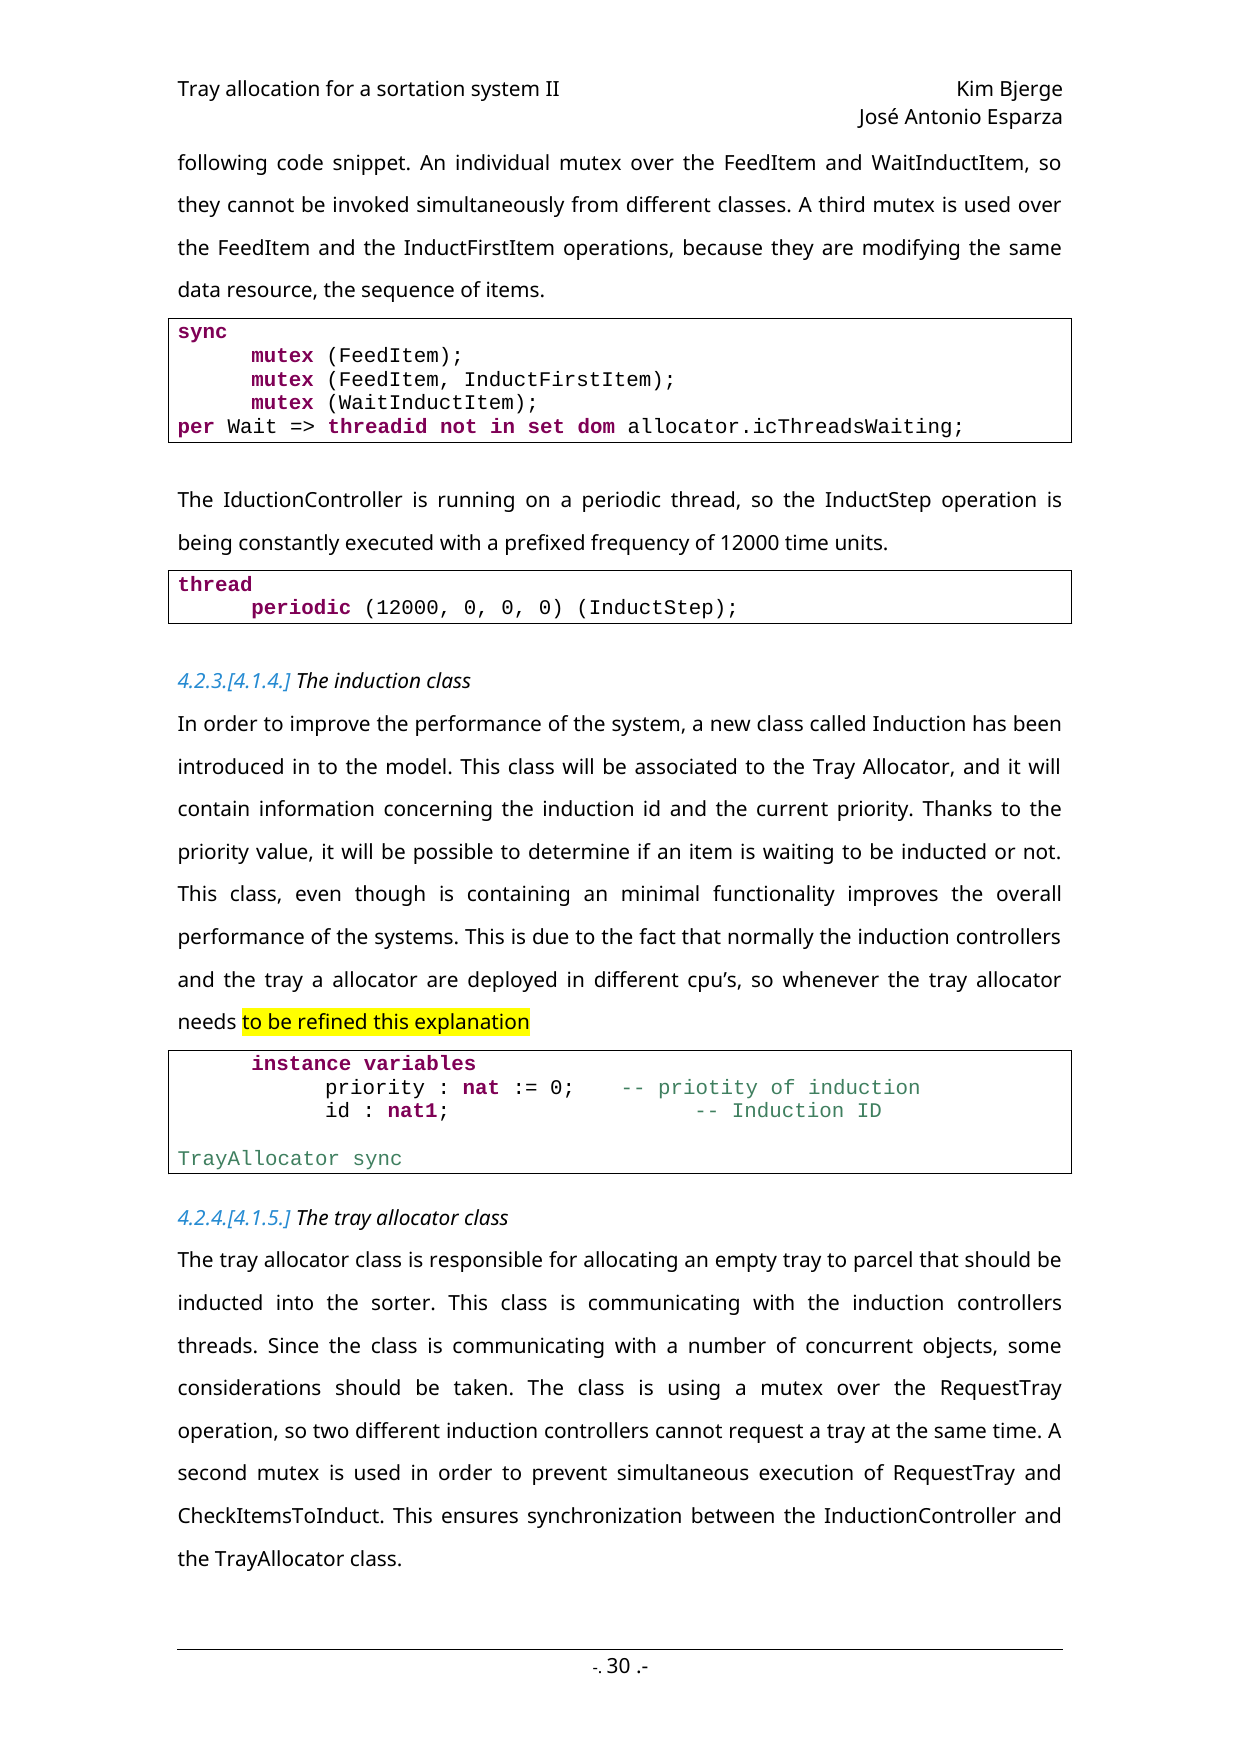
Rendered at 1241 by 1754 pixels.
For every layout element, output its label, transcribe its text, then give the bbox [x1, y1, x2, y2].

text mutex (FeedItem, InductFirstItem); [177, 368, 1063, 392]
text The tray allocator class is responsible for allocating an empty tray to parcel that should be inducted into the sorter. This class is communicating with the induction controllers threads. Since the class is communicating with a number of concurrent objects, some considerations should be taken. The class is using a mutex over the RequestTray operation, so two different induction controllers cannot request a tray at the same time. A second mutex is used in order to prevent simultaneous execution of RequestTray and CheckItemsToInduct. This ensures synchronization between the InductionController and the TrayAllocator class. [177, 1246, 1063, 1572]
text periodic (12000, 0, 0, 0) (InductStep); [169, 594, 1071, 623]
text instance variables [169, 1051, 1071, 1077]
text TrayAllocator sync [169, 1144, 1071, 1173]
subtitle The induction class [177, 667, 1063, 695]
text priority : nat := 0; -- priotity of induction [177, 1077, 1063, 1100]
text The IductionController is running on a periodic thread, so the InductStep operation is being constantly executed with a prefixed frequency of 12000 time units. [177, 485, 1063, 556]
text In order to improve the performance of the system, a new class called Induction has been introduced in to the model. This class will be associated to the Tray Allocator, and it will contain information concerning the induction id and the current priority. Thanks to the priority value, it will be possible to determine if an item is waiting to be inducted or not. This class, even though is containing an minimal functionality improves the overall performance of the systems. This is due to the fact that normally the induction controllers and the tray a allocator are deployed in different cpu’s, so whenever the tray allocator needs to be refined this explanation [177, 709, 1063, 1036]
text id : nat1; -- Induction ID [177, 1100, 1063, 1124]
subtitle The tray allocator class [177, 1203, 1063, 1231]
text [177, 148, 1063, 304]
text mutex (WaitInductItem); [177, 392, 1063, 413]
text per Wait => threadid not in set dom allocator.icThreadsWaiting; [169, 413, 1071, 442]
text mutex (FeedItem); [177, 345, 1063, 368]
text sync [169, 319, 1071, 345]
text thread [169, 571, 1071, 594]
